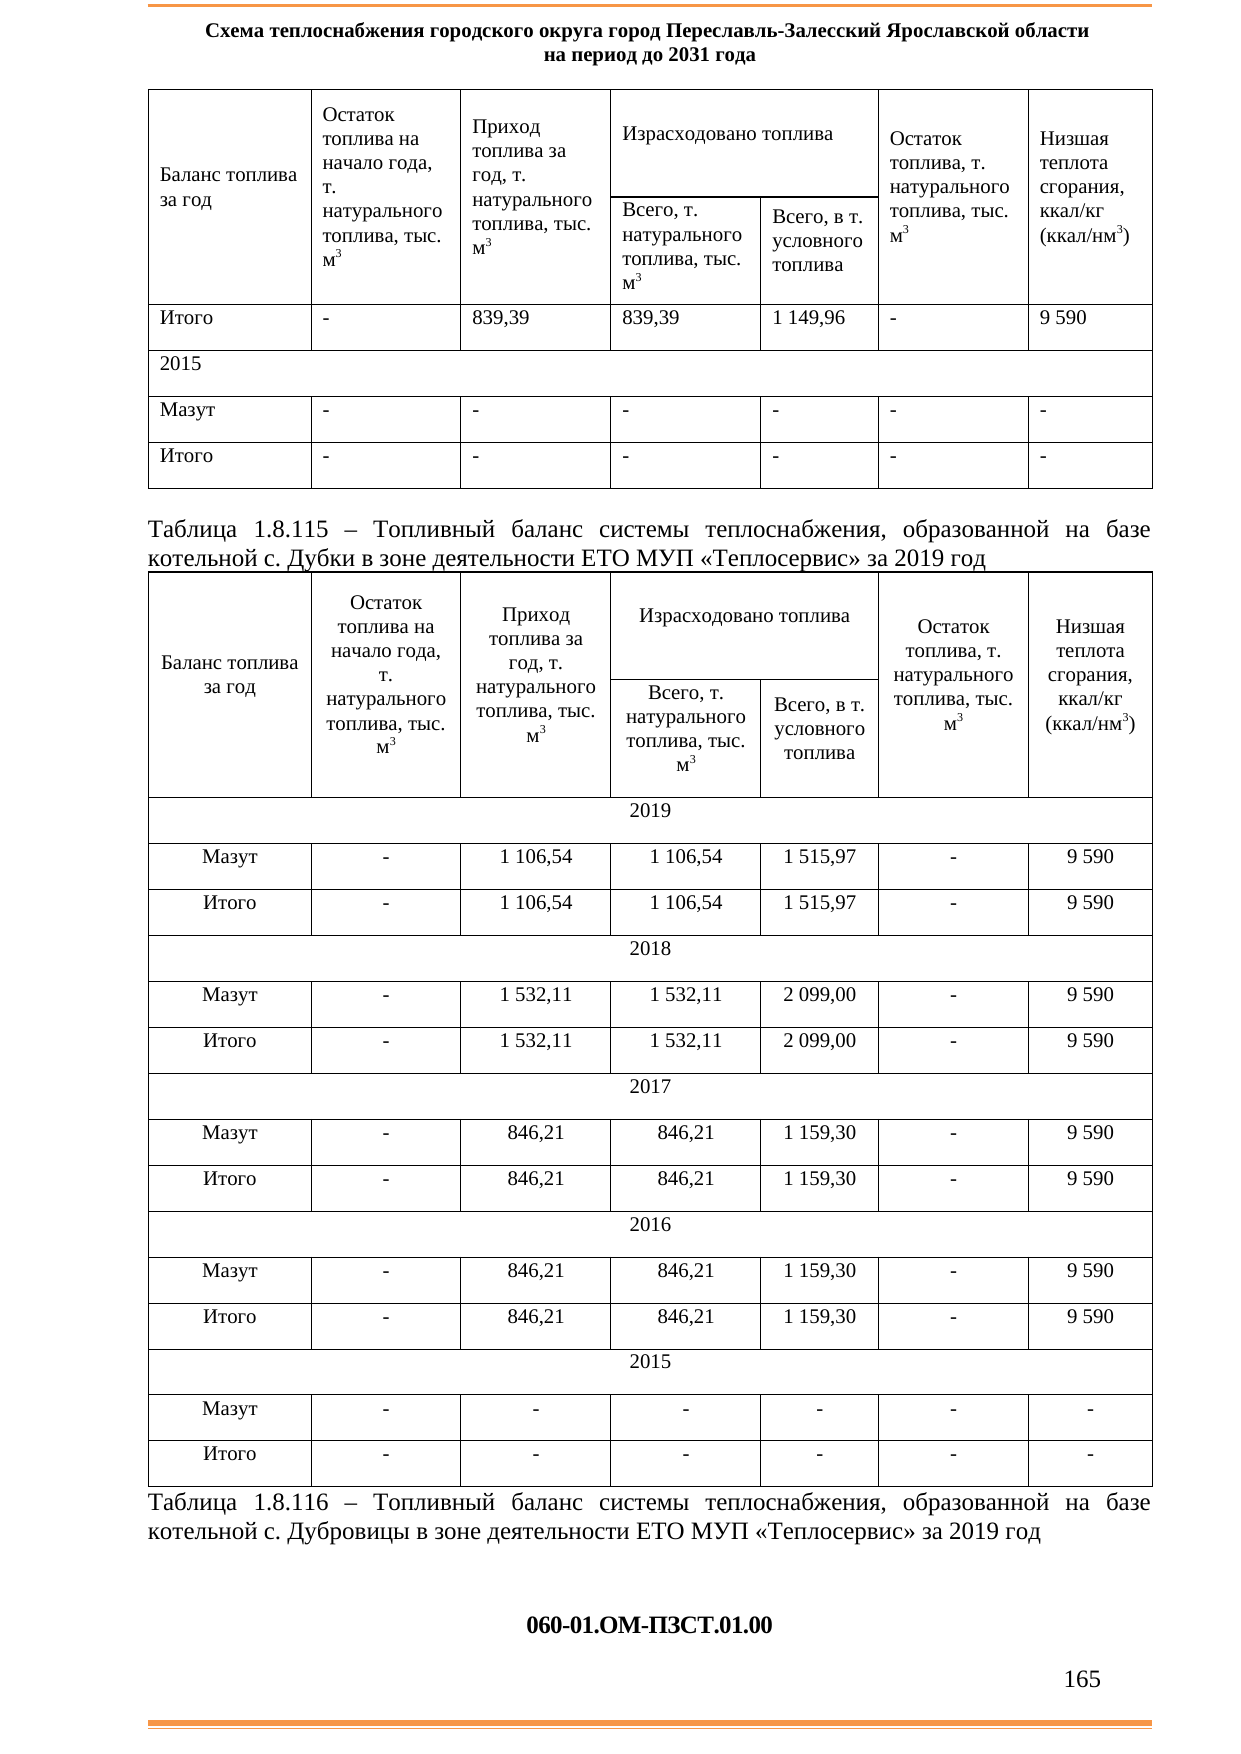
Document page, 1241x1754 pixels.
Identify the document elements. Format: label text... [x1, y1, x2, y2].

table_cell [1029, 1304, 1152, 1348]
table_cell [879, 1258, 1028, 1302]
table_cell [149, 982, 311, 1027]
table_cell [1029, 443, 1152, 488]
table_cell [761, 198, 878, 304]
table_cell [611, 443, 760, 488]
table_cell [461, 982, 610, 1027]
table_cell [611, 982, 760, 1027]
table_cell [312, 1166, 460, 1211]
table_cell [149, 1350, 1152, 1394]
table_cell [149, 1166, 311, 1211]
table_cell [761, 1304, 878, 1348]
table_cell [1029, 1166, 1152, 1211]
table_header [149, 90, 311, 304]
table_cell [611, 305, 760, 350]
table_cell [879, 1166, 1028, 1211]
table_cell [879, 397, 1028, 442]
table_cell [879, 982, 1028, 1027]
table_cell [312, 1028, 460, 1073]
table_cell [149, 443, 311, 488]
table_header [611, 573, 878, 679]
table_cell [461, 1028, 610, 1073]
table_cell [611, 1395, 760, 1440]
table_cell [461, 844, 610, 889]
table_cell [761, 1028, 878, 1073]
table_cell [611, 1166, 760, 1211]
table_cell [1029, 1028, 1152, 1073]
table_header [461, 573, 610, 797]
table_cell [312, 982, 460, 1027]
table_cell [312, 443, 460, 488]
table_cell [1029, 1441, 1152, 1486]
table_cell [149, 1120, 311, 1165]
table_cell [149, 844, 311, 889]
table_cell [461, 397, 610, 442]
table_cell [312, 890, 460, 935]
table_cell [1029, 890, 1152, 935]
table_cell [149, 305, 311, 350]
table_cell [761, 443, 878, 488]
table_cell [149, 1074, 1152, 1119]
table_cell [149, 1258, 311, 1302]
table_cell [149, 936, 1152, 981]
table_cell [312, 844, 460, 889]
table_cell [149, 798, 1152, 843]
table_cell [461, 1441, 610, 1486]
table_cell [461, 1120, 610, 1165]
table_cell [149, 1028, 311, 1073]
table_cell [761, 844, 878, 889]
text Таблица . – Топливный баланс системы теплоснабжения, образованной на базе котельной с. Дубки в зоне деятельности ЕТО МУП «Теплосервис» за 2019 год [148, 514, 1152, 571]
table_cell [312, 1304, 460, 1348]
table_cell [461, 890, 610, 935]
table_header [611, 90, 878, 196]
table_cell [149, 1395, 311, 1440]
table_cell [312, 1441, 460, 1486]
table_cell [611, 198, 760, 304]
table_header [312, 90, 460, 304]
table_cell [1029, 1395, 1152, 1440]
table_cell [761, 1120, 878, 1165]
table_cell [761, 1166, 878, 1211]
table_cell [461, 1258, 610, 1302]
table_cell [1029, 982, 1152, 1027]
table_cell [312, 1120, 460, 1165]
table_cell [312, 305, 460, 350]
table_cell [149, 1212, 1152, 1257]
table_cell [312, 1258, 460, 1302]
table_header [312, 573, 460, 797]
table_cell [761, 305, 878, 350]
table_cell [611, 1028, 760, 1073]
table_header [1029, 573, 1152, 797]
text Таблица . – Топливный баланс системы теплоснабжения, образованной на базе котельной с. Дубровицы в зоне деятельности ЕТО МУП «Теплосервис» за 2019 год [148, 1487, 1152, 1545]
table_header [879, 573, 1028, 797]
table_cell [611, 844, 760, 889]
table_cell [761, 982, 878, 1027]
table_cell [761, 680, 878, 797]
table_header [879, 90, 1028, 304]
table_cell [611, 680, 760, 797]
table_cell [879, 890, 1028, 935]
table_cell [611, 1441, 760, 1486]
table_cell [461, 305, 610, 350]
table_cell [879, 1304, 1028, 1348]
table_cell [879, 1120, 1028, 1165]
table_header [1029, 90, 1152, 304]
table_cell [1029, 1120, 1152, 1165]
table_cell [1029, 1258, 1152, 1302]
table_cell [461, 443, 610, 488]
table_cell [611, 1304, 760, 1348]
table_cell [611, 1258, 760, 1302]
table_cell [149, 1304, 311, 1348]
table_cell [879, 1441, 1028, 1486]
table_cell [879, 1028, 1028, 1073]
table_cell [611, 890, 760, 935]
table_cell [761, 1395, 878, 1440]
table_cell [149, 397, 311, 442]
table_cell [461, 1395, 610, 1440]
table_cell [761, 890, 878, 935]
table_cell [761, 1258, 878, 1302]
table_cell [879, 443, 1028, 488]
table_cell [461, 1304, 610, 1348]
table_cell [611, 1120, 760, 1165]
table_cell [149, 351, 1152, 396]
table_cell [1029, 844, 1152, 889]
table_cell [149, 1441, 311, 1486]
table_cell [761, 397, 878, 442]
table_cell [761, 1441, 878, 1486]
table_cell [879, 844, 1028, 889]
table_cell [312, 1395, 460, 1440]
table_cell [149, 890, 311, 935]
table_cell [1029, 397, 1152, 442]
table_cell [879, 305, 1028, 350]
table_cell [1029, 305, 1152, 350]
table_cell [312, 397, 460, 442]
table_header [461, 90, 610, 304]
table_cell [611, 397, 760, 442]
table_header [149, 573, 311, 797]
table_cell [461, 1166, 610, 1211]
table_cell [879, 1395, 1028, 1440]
